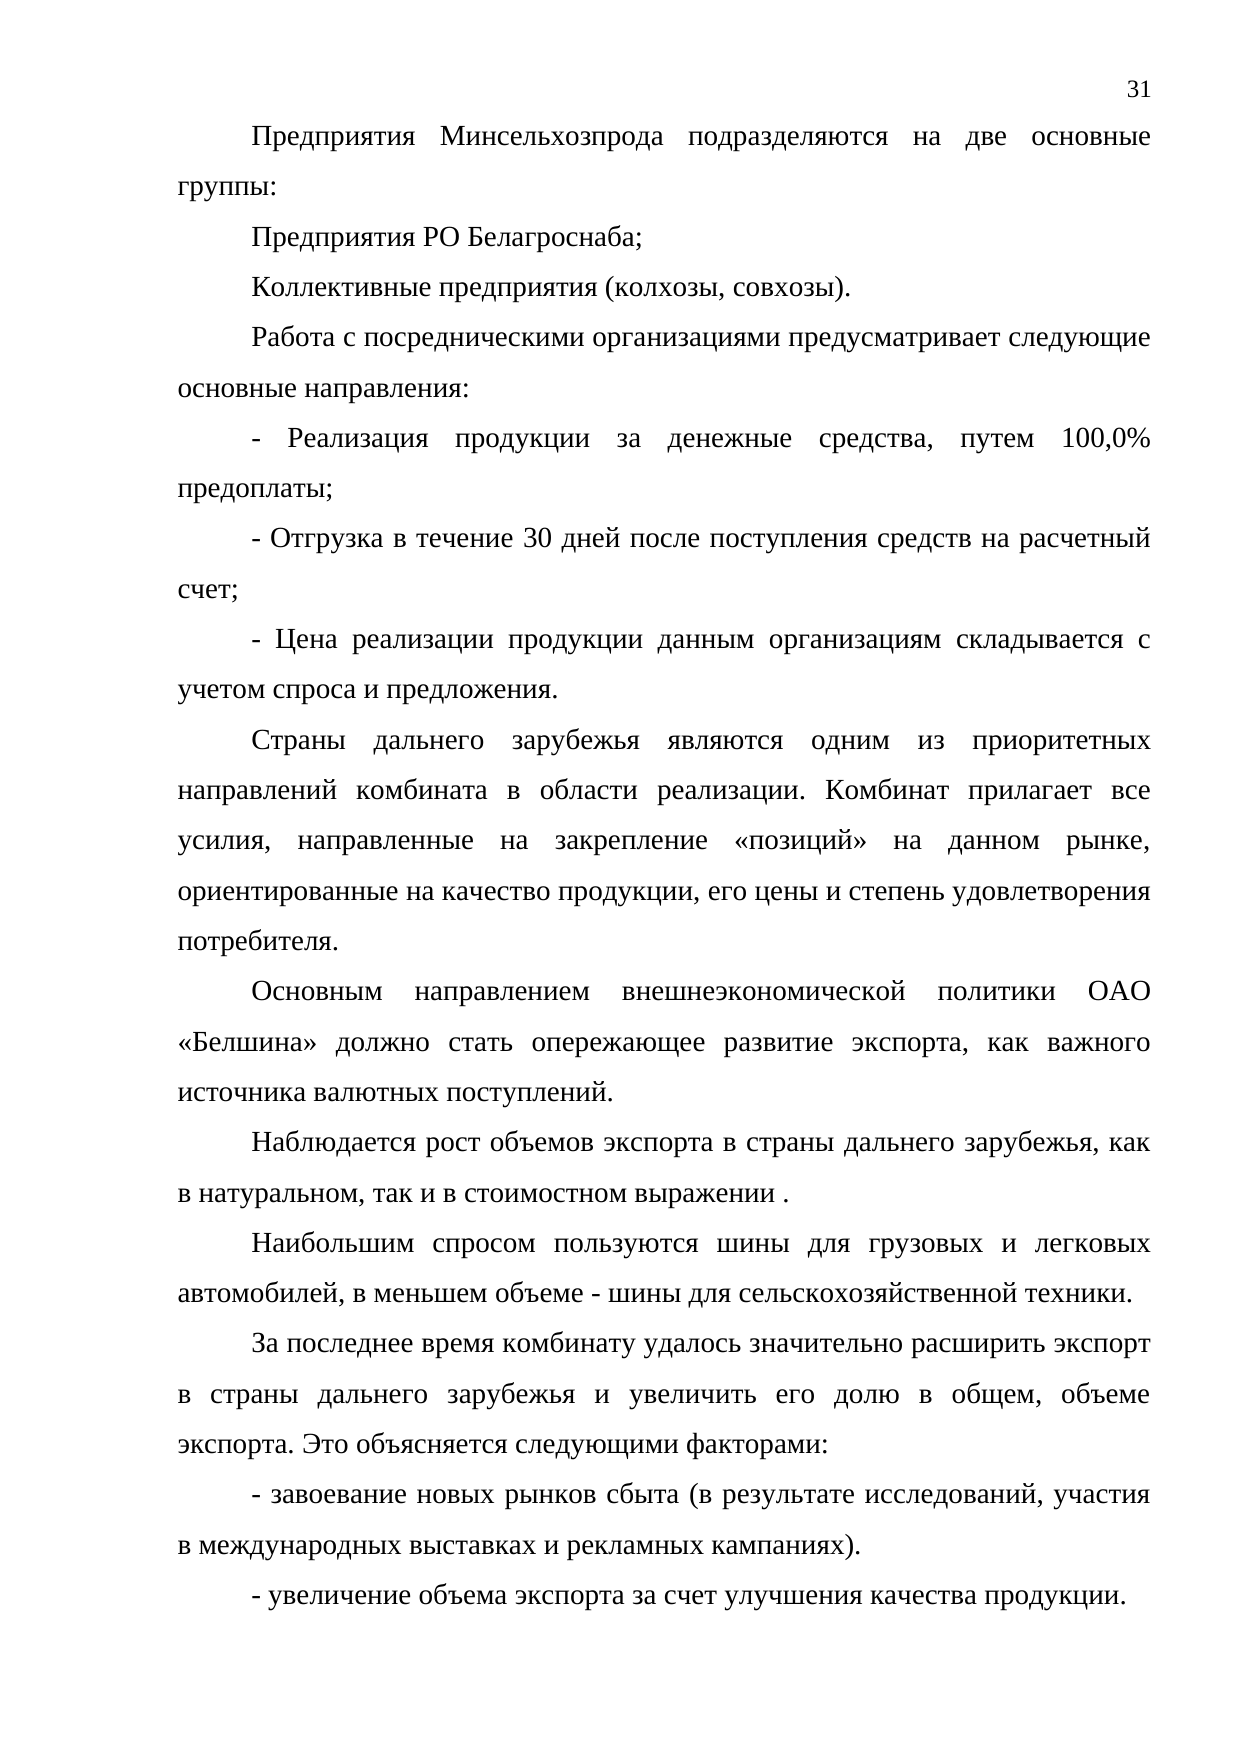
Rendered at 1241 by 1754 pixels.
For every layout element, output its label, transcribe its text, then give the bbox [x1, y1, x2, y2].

text Работа с посредническими организациями предусматривает следующие основные направления: [177, 319, 1152, 403]
text За последнее время комбинату удалось значительно расширить экспорт в страны дальнего зарубежья и увеличить его долю в общем, объеме экспорта. Это объясняется следующими факторами: [177, 1326, 1152, 1460]
text Страны дальнего зарубежья являются одним из приоритетных направлений комбината в области реализации. Комбинат прилагает все усилия, направленные на закрепление «позиций» на данном рынке, ориентированные на качество продукции, его цены и степень удовлетворения потребителя. [177, 722, 1152, 957]
text Коллективные предприятия (колхозы, совхозы). [177, 269, 1152, 303]
text Наблюдается рост объемов экспорта в страны дальнего зарубежья, как в натуральном, так и в стоимостном выражении . [177, 1124, 1152, 1208]
text - завоевание новых рынков сбыта (в результате исследований, участия в международных выставках и рекламных кампаниях). [177, 1477, 1152, 1560]
text - Реализация продукции за денежные средства, путем 100,0% предоплаты; [177, 420, 1152, 504]
text Предприятия Минсельхозпрода подразделяются на две основные группы: [177, 118, 1152, 202]
text Наибольшим спросом пользуются шины для грузовых и легковых автомобилей, в меньшем объеме - шины для сельскохозяйственной техники. [177, 1225, 1152, 1309]
text Основным направлением внешнеэкономической политики ОАО «Белшина» должно стать опережающее развитие экспорта, как важного источника валютных поступлений. [177, 973, 1152, 1108]
text - Отгрузка в течение 30 дней после поступления средств на расчетный счет; [177, 521, 1152, 604]
text - увеличение объема экспорта за счет улучшения качества продукции. [177, 1577, 1152, 1611]
text Предприятия РО Белагроснаба; [177, 219, 1152, 252]
text - Цена реализации продукции данным организациям складывается с учетом спроса и предложения. [177, 621, 1152, 705]
